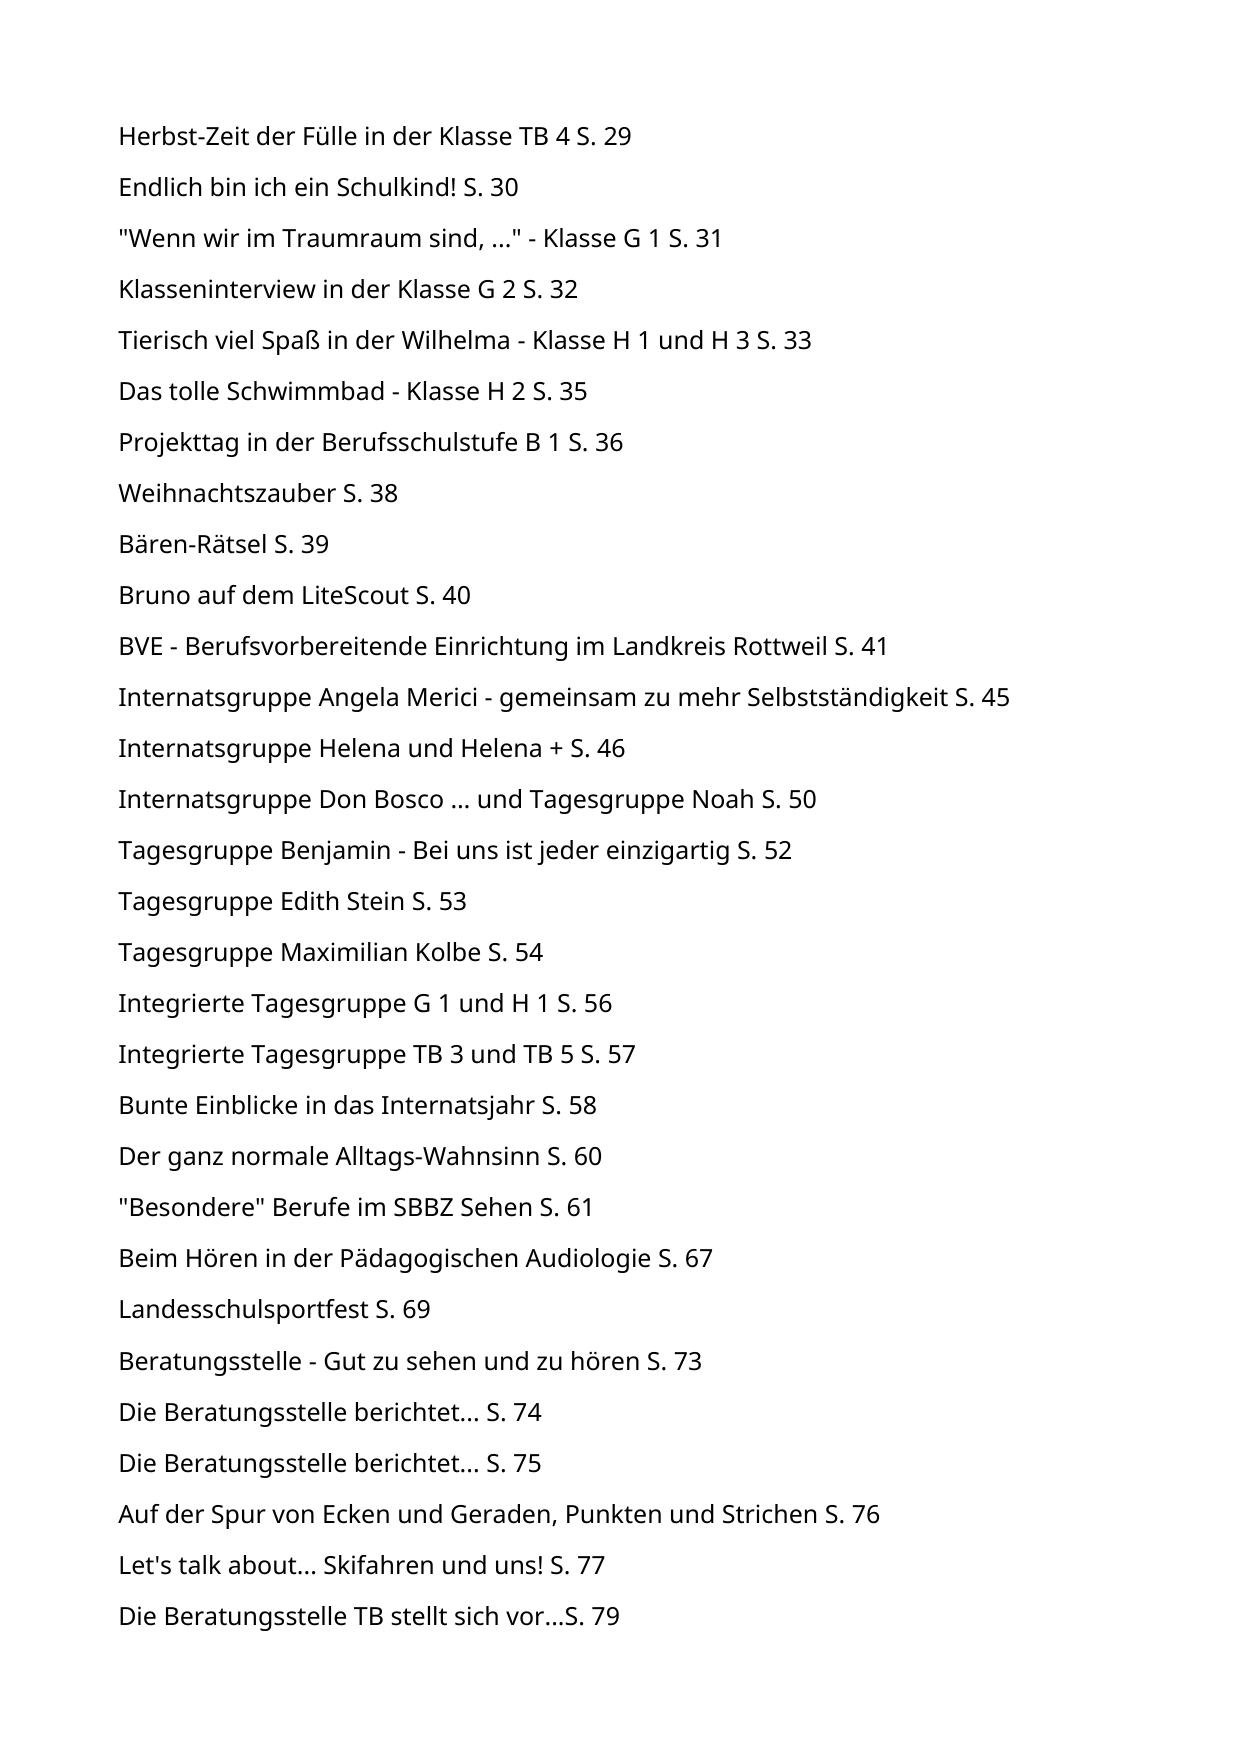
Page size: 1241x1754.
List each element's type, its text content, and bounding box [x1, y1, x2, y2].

text "Wenn wir im Traumraum sind, ..." - Klasse G 1 S. 31 [118, 220, 1122, 254]
text Landesschulsportfest S. 69 [118, 1292, 1122, 1326]
text Bunte Einblicke in das Internatsjahr S. 58 [118, 1088, 1122, 1122]
text Internatsgruppe Don Bosco … und Tagesgruppe Noah S. 50 [118, 782, 1122, 816]
text Klasseninterview in der Klasse G 2 S. 32 [118, 271, 1122, 305]
text Tagesgruppe Benjamin - Bei uns ist jeder einzigartig S. 52 [118, 833, 1122, 867]
text Let's talk about... Skifahren und uns! S. 77 [118, 1547, 1122, 1581]
text "Besondere" Berufe im SBBZ Sehen S. 61 [118, 1190, 1122, 1224]
text Internatsgruppe Angela Merici - gemeinsam zu mehr Selbstständigkeit S. 45 [118, 679, 1122, 714]
text Der ganz normale Alltags-Wahnsinn S. 60 [118, 1139, 1122, 1173]
text Beratungsstelle - Gut zu sehen und zu hören S. 73 [118, 1343, 1122, 1377]
text Bären-Rätsel S. 39 [118, 526, 1122, 561]
text Endlich bin ich ein Schulkind! S. 30 [118, 169, 1122, 203]
text Das tolle Schwimmbad - Klasse H 2 S. 35 [118, 373, 1122, 407]
text Beim Hören in der Pädagogischen Audiologie S. 67 [118, 1241, 1122, 1275]
text Tagesgruppe Edith Stein S. 53 [118, 884, 1122, 918]
text Integrierte Tagesgruppe TB 3 und TB 5 S. 57 [118, 1037, 1122, 1071]
text Herbst-Zeit der Fülle in der Klasse TB 4 S. 29 [118, 118, 1122, 152]
text Integrierte Tagesgruppe G 1 und H 1 S. 56 [118, 986, 1122, 1020]
text Bruno auf dem LiteScout S. 40 [118, 577, 1122, 612]
text Auf der Spur von Ecken und Geraden, Punkten und Strichen S. 76 [118, 1496, 1122, 1530]
text Die Beratungsstelle berichtet... S. 75 [118, 1445, 1122, 1479]
text Tagesgruppe Maximilian Kolbe S. 54 [118, 935, 1122, 969]
text Die Beratungsstelle berichtet... S. 74 [118, 1394, 1122, 1428]
text Die Beratungsstelle TB stellt sich vor...S. 79 [118, 1598, 1122, 1632]
text BVE - Berufsvorbereitende Einrichtung im Landkreis Rottweil S. 41 [118, 628, 1122, 663]
text Tierisch viel Spaß in der Wilhelma - Klasse H 1 und H 3 S. 33 [118, 322, 1122, 356]
text Internatsgruppe Helena und Helena + S. 46 [118, 731, 1122, 765]
text Weihnachtszauber S. 38 [118, 475, 1122, 509]
text Projekttag in der Berufsschulstufe B 1 S. 36 [118, 424, 1122, 458]
